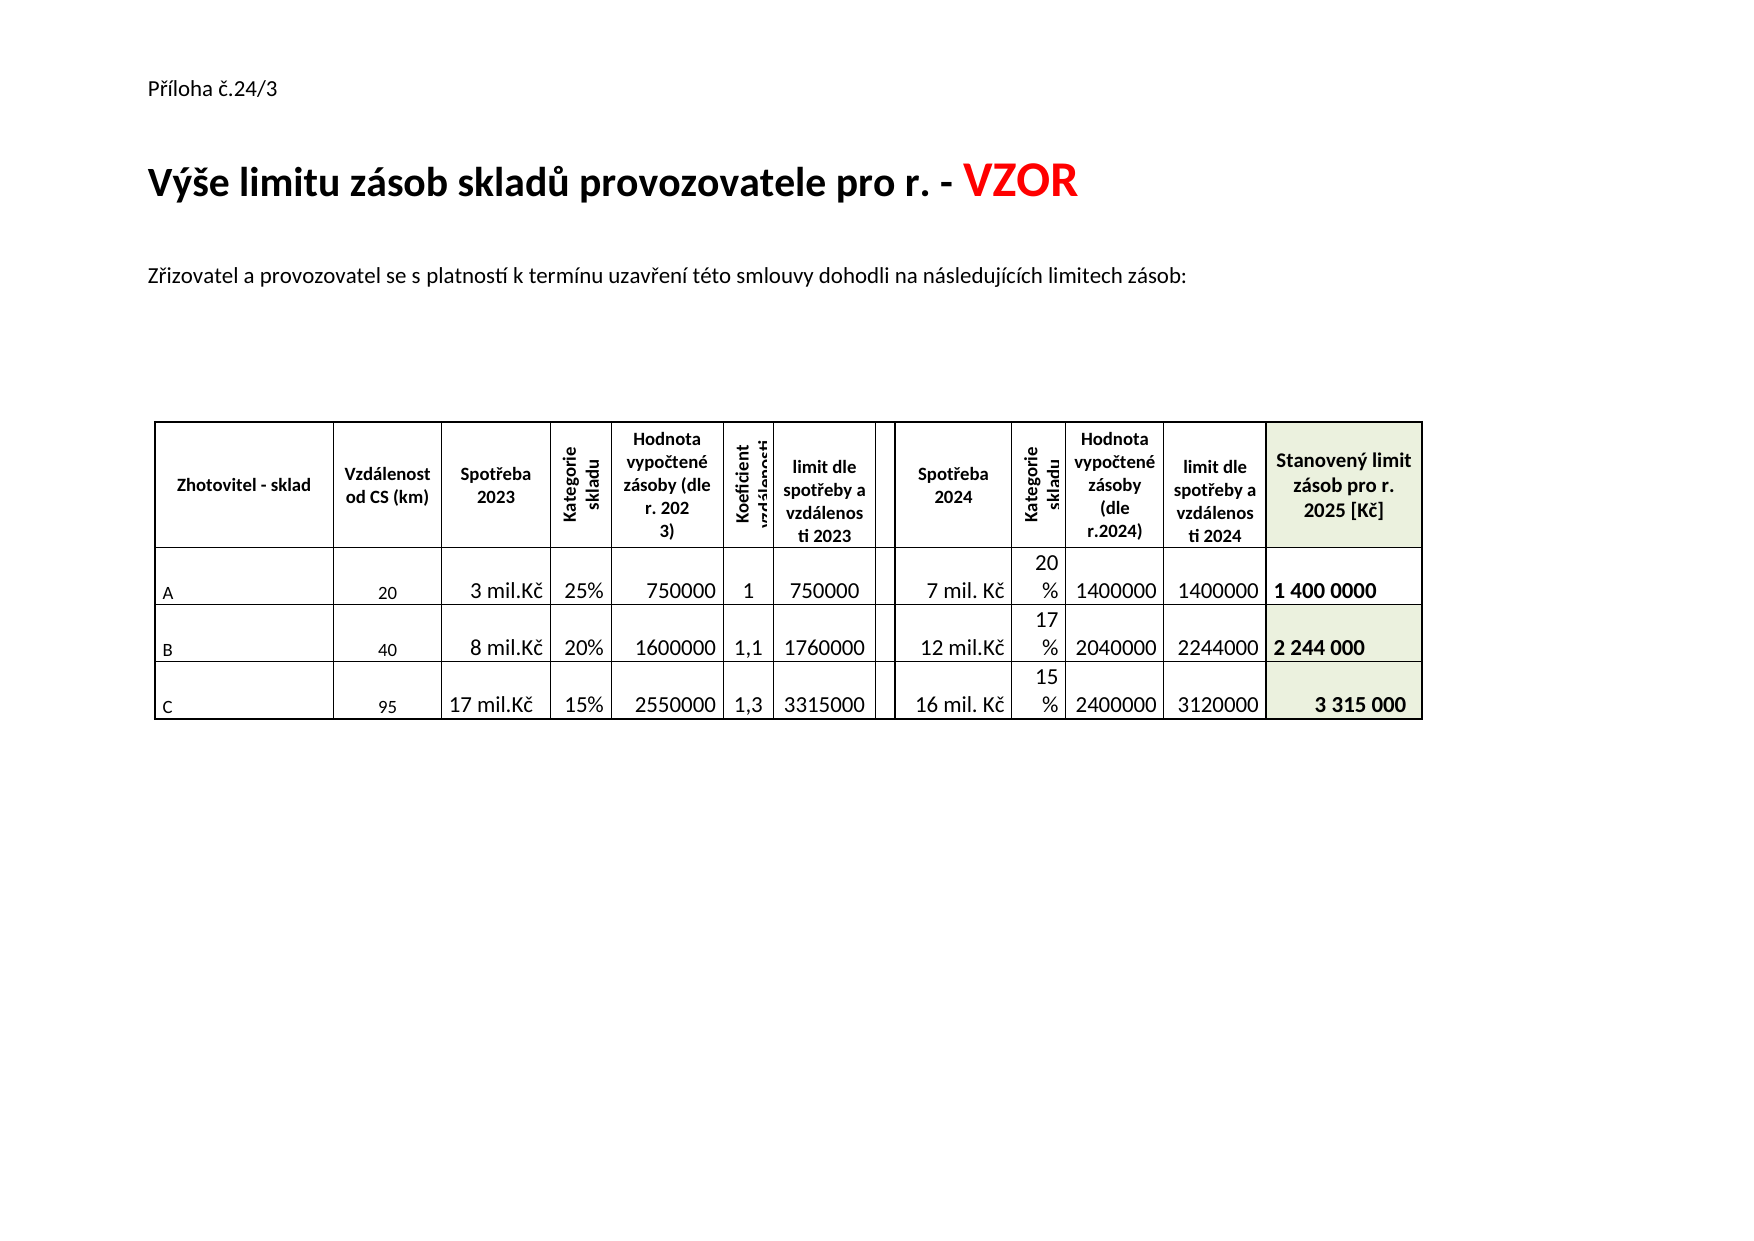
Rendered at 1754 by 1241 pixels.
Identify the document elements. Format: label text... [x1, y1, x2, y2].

table_cell 1600000 [612, 605, 723, 661]
table_header Spotřeba 2024 [896, 423, 1011, 547]
table_cell 3315000 [774, 662, 875, 718]
text Výše limitu zásob skladů provozovatele pro r. - VZOR [148, 148, 1606, 209]
table_header Kategorie skladu [1012, 423, 1065, 547]
table_header Vzdálenost od CS (km) [334, 423, 441, 547]
table_cell 750000 [774, 548, 875, 604]
table_cell A [156, 548, 333, 604]
table_cell 1 [724, 548, 773, 604]
table_header Koeficient vzdálenosti [724, 423, 773, 547]
text Zřizovatel a provozovatel se s platností k termínu uzavření této smlouvy dohodli na následujících limitech zásob: [148, 262, 1606, 290]
table_cell 17 mil.Kč [442, 662, 550, 718]
table_cell 3 mil.Kč [442, 548, 550, 604]
table_cell C [156, 662, 333, 718]
table_cell [876, 548, 894, 604]
table_cell 25% [551, 548, 611, 604]
table_header limit dle spotřeby a vzdálenosti 2023 [774, 423, 875, 547]
table_cell 1400000 [1164, 548, 1265, 604]
table_cell B [156, 605, 333, 661]
table_header limit dle spotřeby a vzdálenosti 2024 [1164, 423, 1265, 547]
table_cell 7 mil. Kč [896, 548, 1011, 604]
table_cell 15% [551, 662, 611, 718]
table_cell 17% [1012, 605, 1065, 661]
table_header Hodnota vypočtené zásoby (dle r. 202 3) [612, 423, 723, 547]
table_header [876, 423, 894, 547]
table_header Kategorie skladu [551, 423, 611, 547]
table_cell 8 mil.Kč [442, 605, 550, 661]
table_cell 20 [334, 548, 441, 604]
table_header Spotřeba 2023 [442, 423, 550, 547]
table_cell 40 [334, 605, 441, 661]
table_cell 2550000 [612, 662, 723, 718]
table_cell 1,3 [724, 662, 773, 718]
table_cell 3 315 000 [1267, 662, 1421, 718]
table_cell 95 [334, 662, 441, 718]
table_cell 1760000 [774, 605, 875, 661]
table_cell 16 mil. Kč [896, 662, 1011, 718]
table_cell 20% [1012, 548, 1065, 604]
table_cell 750000 [612, 548, 723, 604]
table_cell 1400000 [1066, 548, 1163, 604]
table_cell 1,1 [724, 605, 773, 661]
table_cell [876, 605, 894, 661]
table_cell 12 mil.Kč [896, 605, 1011, 661]
table_cell 15% [1012, 662, 1065, 718]
table_cell 20% [551, 605, 611, 661]
table_cell 2400000 [1066, 662, 1163, 718]
table_header Hodnota vypočtené zásoby (dle r.2024) [1066, 423, 1163, 547]
table_cell [876, 662, 894, 718]
table_cell 3120000 [1164, 662, 1265, 718]
table_header Stanovený limit zásob pro r. 2025 [Kč] [1267, 423, 1421, 547]
table_cell 2 244 000 [1267, 605, 1421, 661]
table_cell 2244000 [1164, 605, 1265, 661]
table_cell 1 400 0000 [1267, 548, 1421, 604]
table_cell 2040000 [1066, 605, 1163, 661]
table_header Zhotovitel - sklad [156, 423, 333, 547]
